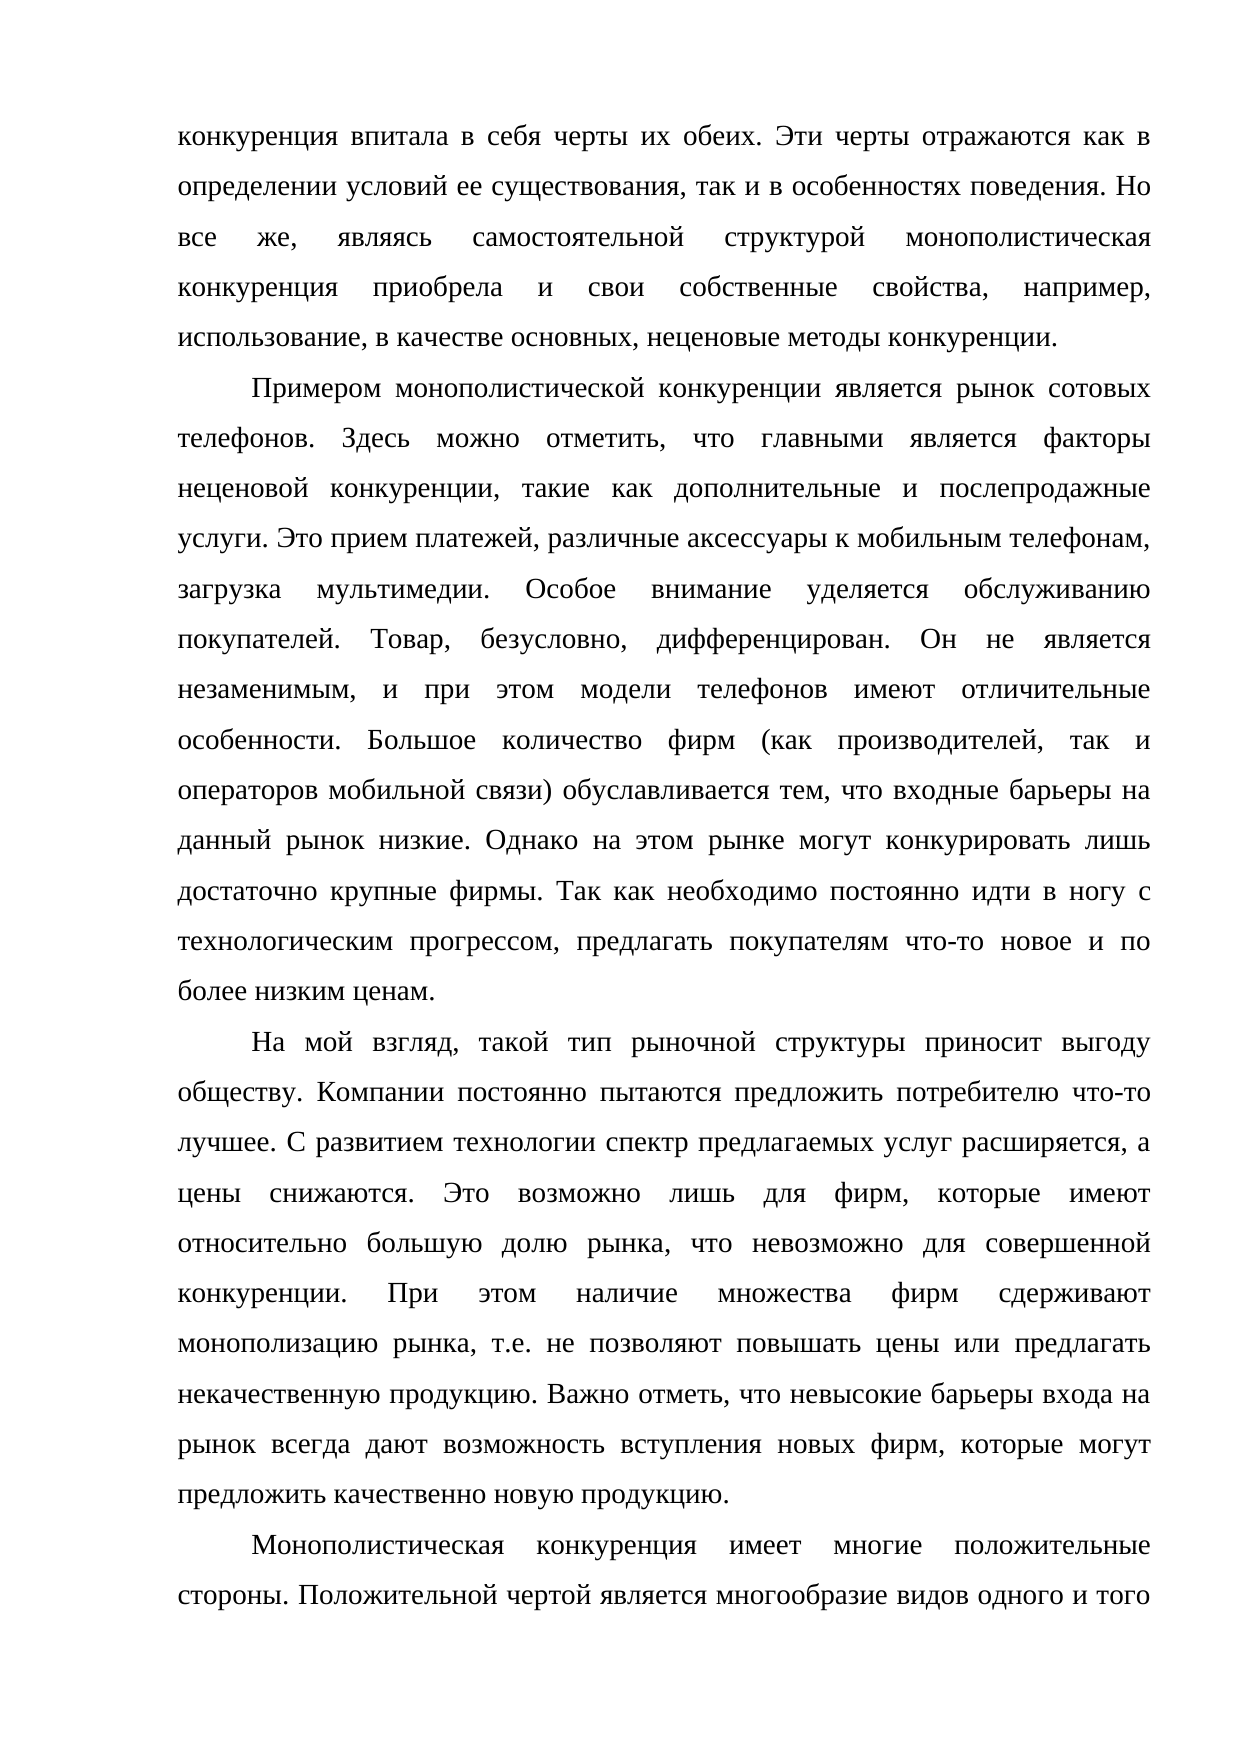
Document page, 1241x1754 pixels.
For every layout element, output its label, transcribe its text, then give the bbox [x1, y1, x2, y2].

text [177, 118, 1152, 353]
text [177, 1527, 1152, 1611]
text На мой взгляд, такой тип рыночной структуры приносит выгоду обществу. Компании постоянно пытаются предложить потребителю что-то лучшее. С развитием технологии спектр предлагаемых услуг расширяется, а цены снижаются. Это возможно лишь для фирм, которые имеют относительно большую долю рынка, что невозможно для совершенной конкуренции. При этом наличие множества фирм сдерживают монополизацию рынка, т.е. не позволяют повышать цены или предлагать некачественную продукцию. Важно отметь, что невысокие барьеры входа на рынок всегда дают возможность вступления новых фирм, которые могут предложить качественно новую продукцию. [177, 1024, 1152, 1510]
text Примером монополистической конкуренции является рынок сотовых телефонов. Здесь можно отметить, что главными является факторы неценовой конкуренции, такие как дополнительные и послепродажные услуги. Это прием платежей, различные аксессуары к мобильным телефонам, загрузка мультимедии. Особое внимание уделяется обслуживанию покупателей. Товар, безусловно, дифференцирован. Он не является незаменимым, и при этом модели телефонов имеют отличительные особенности. Большое количество фирм (как производителей, так и операторов мобильной связи) обуславливается тем, что входные барьеры на данный рынок низкие. Однако на этом рынке могут конкурировать лишь достаточно крупные фирмы. Так как необходимо постоянно идти в ногу с технологическим прогрессом, предлагать покупателям что-то новое и по более низким ценам. [177, 370, 1152, 1007]
